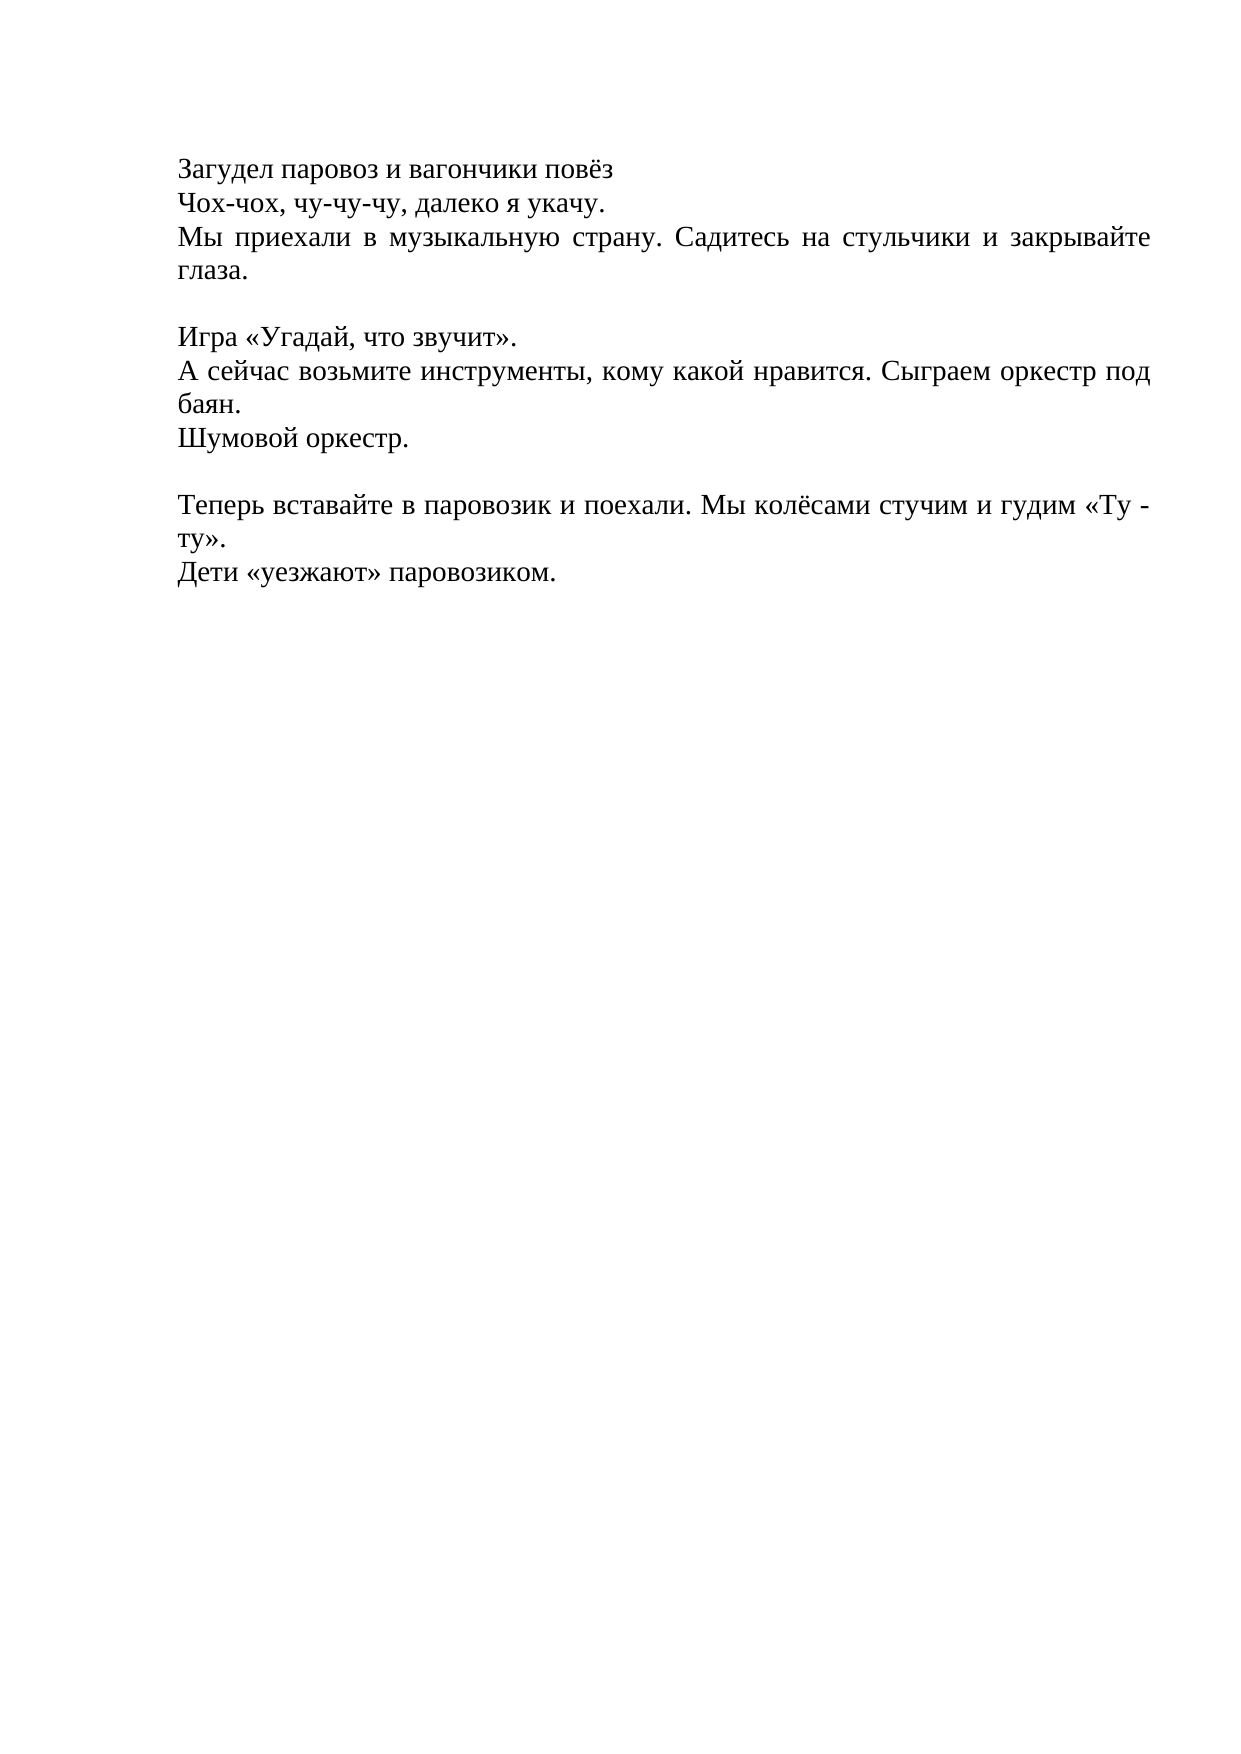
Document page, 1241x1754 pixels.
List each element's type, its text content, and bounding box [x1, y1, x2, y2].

text Теперь вставайте в паровозик и поехали. Мы колёсами стучим и гудим «Ту -ту». [177, 487, 1152, 554]
text Чох-чох, чу-чу-чу, далеко я укачу. [177, 185, 1152, 219]
text Дети «уезжают» паровозиком. [177, 554, 1152, 588]
text Загудел паровоз и вагончики повёз [177, 152, 1152, 185]
text Мы приехали в музыкальную страну. Садитесь на стульчики и закрывайте глаза. [177, 219, 1152, 286]
text Шумовой оркестр. [177, 420, 1152, 453]
text А сейчас возьмите инструменты, кому какой нравится. Сыграем оркестр под баян. [177, 353, 1152, 420]
text Игра «Угадай, что звучит». [177, 319, 1152, 353]
